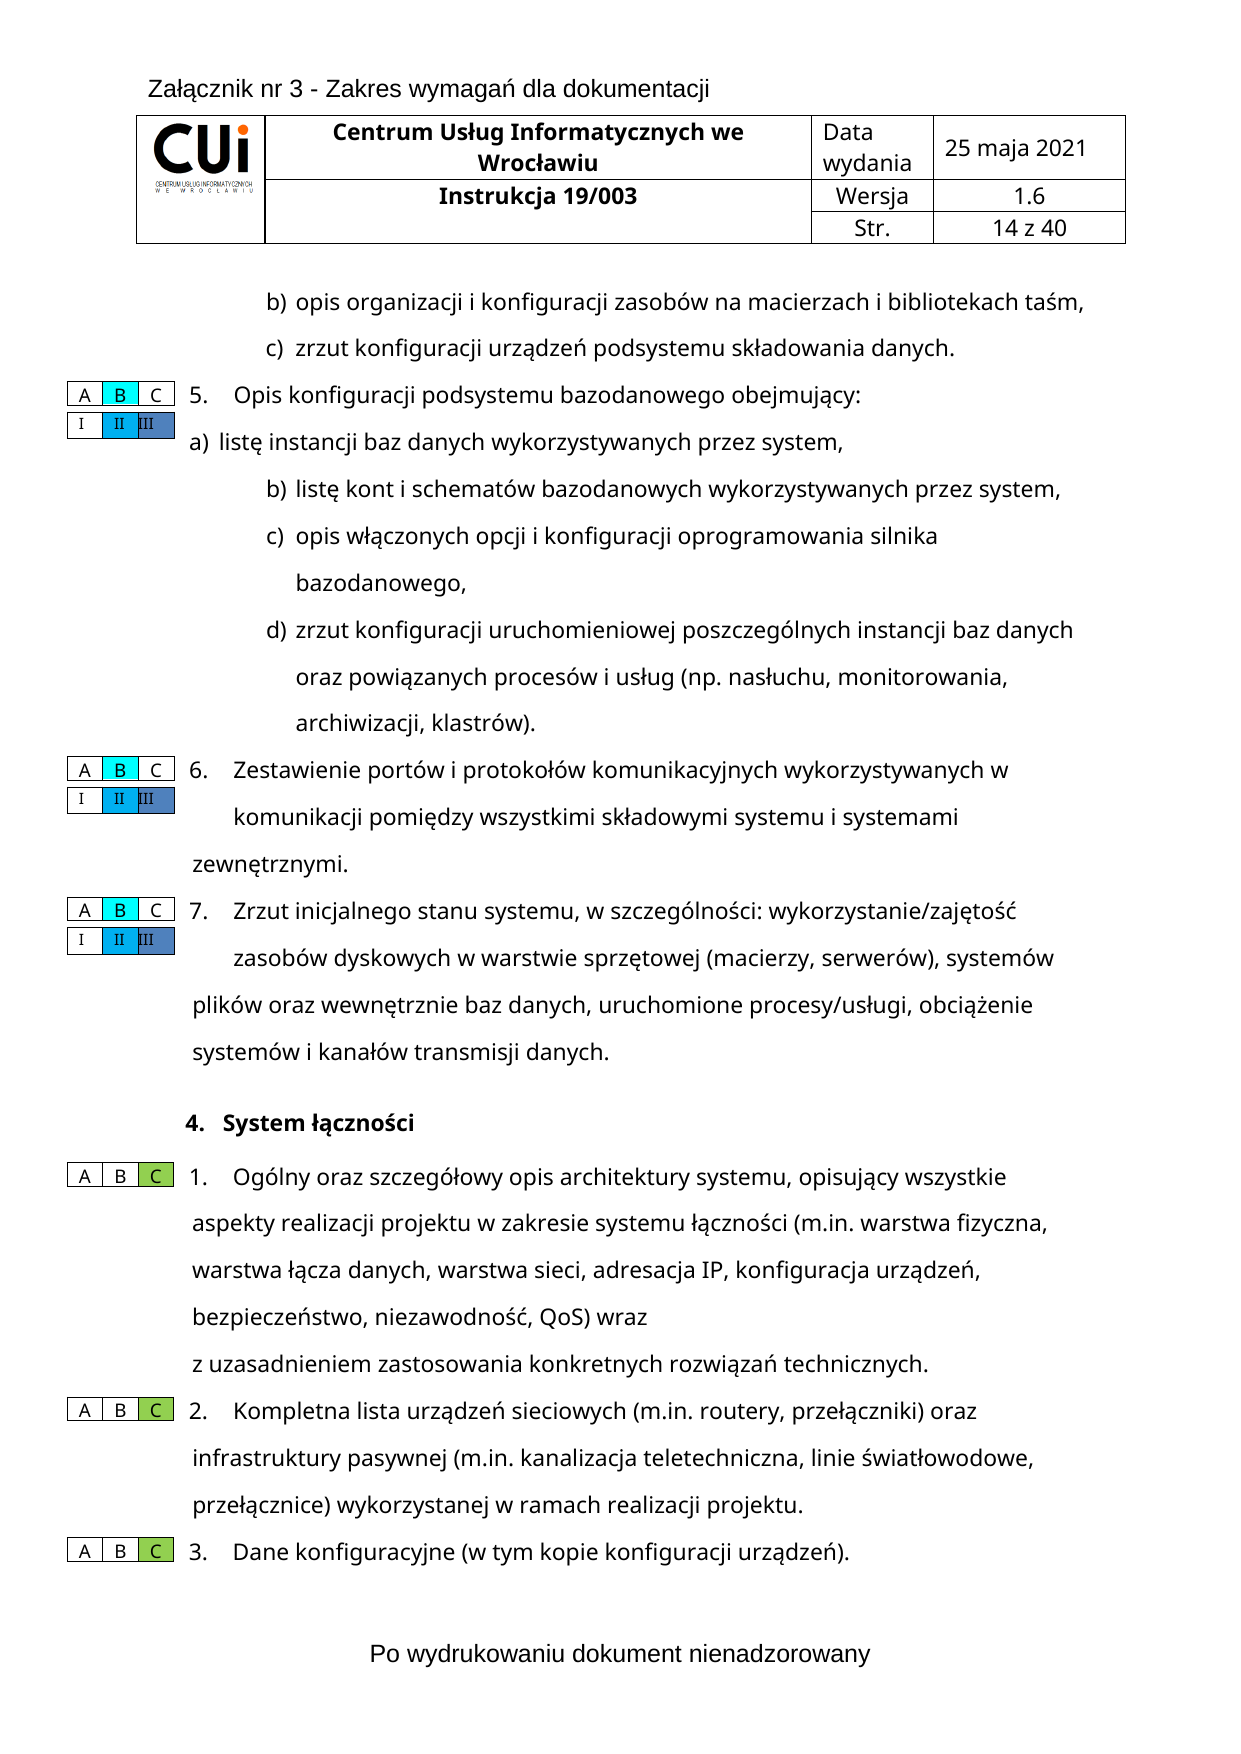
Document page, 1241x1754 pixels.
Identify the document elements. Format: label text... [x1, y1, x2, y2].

table_cell II [103, 928, 138, 954]
table_header C [139, 757, 174, 779]
list zrzut konfiguracji urządzeń podsystemu składowania danych. [265, 332, 1093, 364]
table_header C [139, 1538, 173, 1561]
table_header A [68, 1398, 102, 1420]
table_cell II [103, 788, 138, 813]
list listę kont i schematów bazodanowych wykorzystywanych przez system, [266, 473, 1093, 504]
table_cell I [68, 413, 102, 438]
table_cell [139, 406, 174, 412]
list Kompletna lista urządzeń sieciowych (m.in. routery, przełączniki) oraz infrastruktury pasywnej (m.in. kanalizacja teletechniczna, linie światłowodowe, przełącznice) wykorzystanej w ramach realizacji projektu. [148, 1395, 1093, 1520]
list Zestawienie portów i protokołów komunikacyjnych wykorzystywanych w komunikacji pomiędzy wszystkimi składowymi systemu i systemami zewnętrznymi. [148, 754, 1093, 879]
table_header A [68, 1163, 102, 1186]
list Zrzut inicjalnego stanu systemu, w szczególności: wykorzystanie/zajętość zasobów dyskowych w warstwie sprzętowej (macierzy, serwerów), systemów plików oraz wewnętrznie baz danych, uruchomione procesy/usługi, obciążenie systemów i kanałów transmisji danych. [148, 895, 1093, 1067]
table_header B [103, 382, 138, 404]
table_cell II [103, 413, 138, 438]
picture [147, 116, 258, 199]
table_cell [139, 921, 174, 927]
list opis organizacji i konfiguracji zasobów na macierzach i bibliotekach taśm, [266, 286, 1093, 317]
table_header C [139, 382, 174, 404]
table_header A [68, 757, 102, 779]
table_header B [103, 757, 138, 779]
table_cell [103, 406, 138, 412]
table_cell III [139, 413, 174, 438]
table_header B [103, 898, 138, 920]
subtitle System łączności [185, 1107, 1093, 1139]
list Opis konfiguracji podsystemu bazodanowego obejmujący: [148, 379, 1093, 411]
table_header C [139, 1398, 173, 1420]
table_cell [68, 406, 103, 412]
table_header B [103, 1163, 138, 1186]
list zrzut konfiguracji uruchomieniowej poszczególnych instancji baz danych oraz powiązanych procesów i usług (np. nasłuchu, monitorowania, archiwizacji, klastrów). [266, 614, 1093, 739]
table_cell I [68, 788, 102, 813]
table_cell [68, 781, 103, 787]
list Ogólny oraz szczegółowy opis architektury systemu, opisujący wszystkie aspekty realizacji projektu w zakresie systemu łączności (m.in. warstwa fizyczna, warstwa łącza danych, warstwa sieci, adresacja IP, konfiguracja urządzeń, bezpieczeństwo, niezawodność, QoS) wraz z uzasadnieniem zastosowania konkretnych rozwiązań technicznych. [148, 1161, 1093, 1379]
table_cell [68, 921, 103, 927]
table_cell III [139, 928, 174, 954]
table_header A [68, 382, 102, 404]
table_header B [103, 1538, 138, 1561]
table_cell I [68, 928, 102, 954]
table_header A [68, 898, 102, 920]
table_cell [139, 781, 174, 787]
list opis włączonych opcji i konfiguracji oprogramowania silnika bazodanowego, [266, 520, 1093, 598]
table_header C [139, 898, 174, 920]
table_cell III [139, 788, 174, 813]
list listę instancji baz danych wykorzystywanych przez system, [148, 426, 1093, 457]
table_header B [103, 1398, 138, 1420]
list Dane konfiguracyjne (w tym kopie konfiguracji urządzeń). [148, 1536, 1093, 1567]
table_cell [103, 921, 138, 927]
table_cell [103, 781, 138, 787]
table_header A [68, 1538, 102, 1561]
table_header C [139, 1163, 173, 1186]
